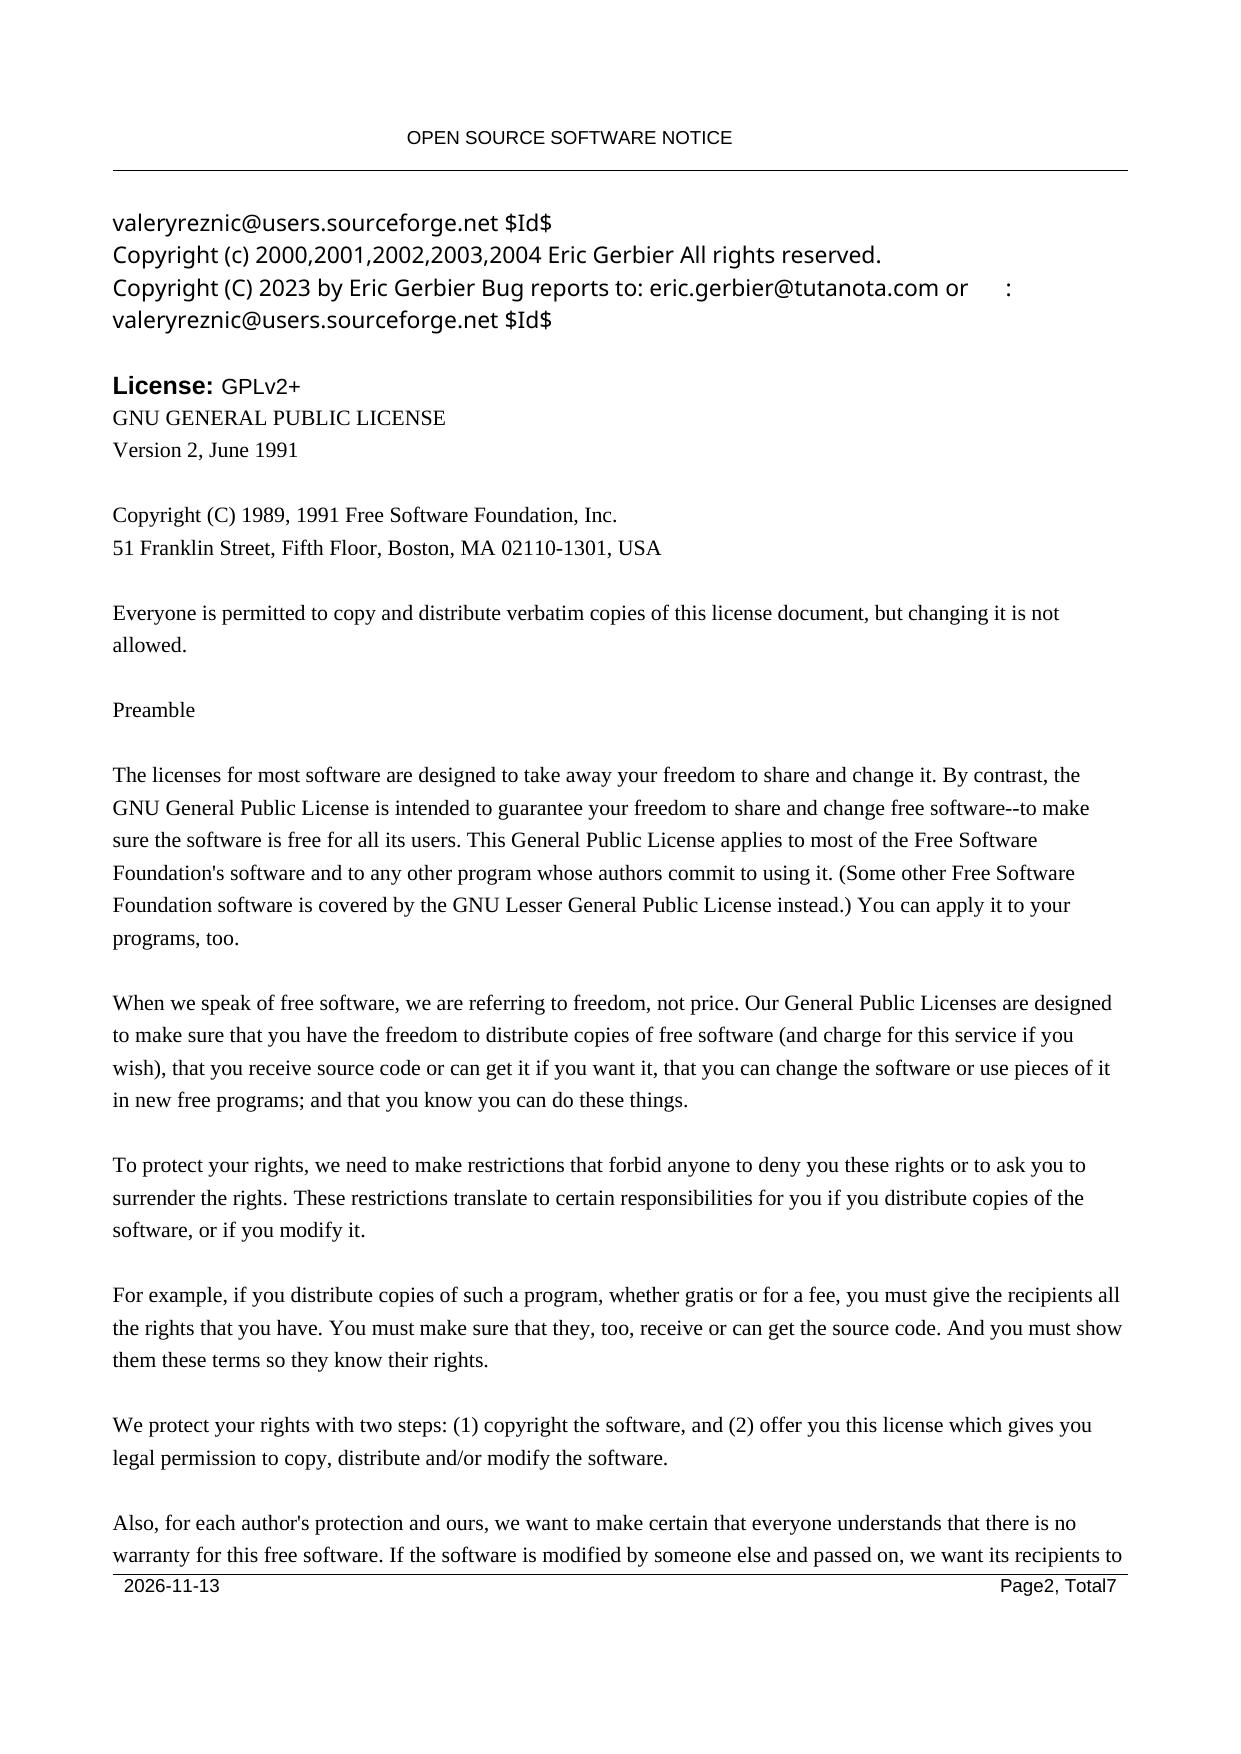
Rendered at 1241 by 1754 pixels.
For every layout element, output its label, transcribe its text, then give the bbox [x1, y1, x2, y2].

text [112, 206, 1128, 369]
text License: GPLv2+ [112, 369, 1128, 401]
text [112, 401, 1128, 1571]
